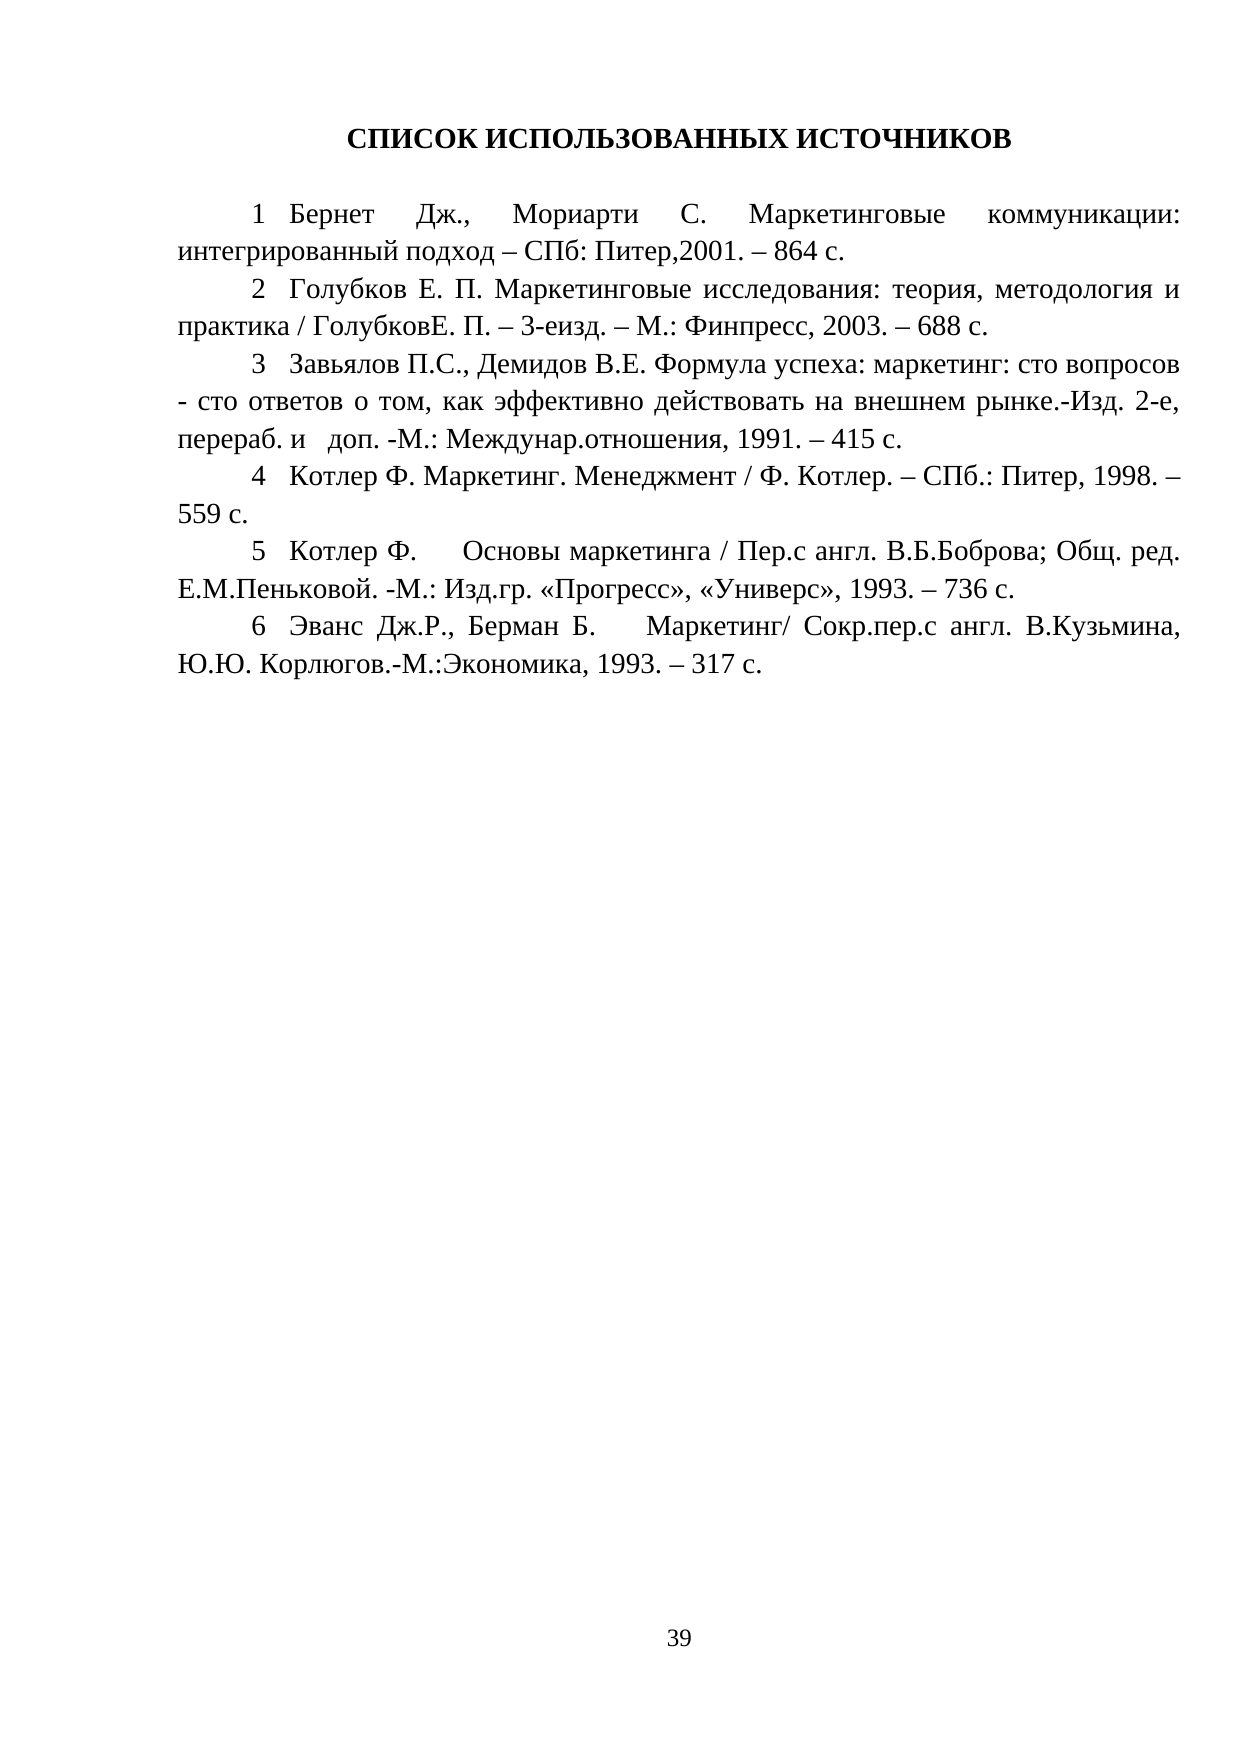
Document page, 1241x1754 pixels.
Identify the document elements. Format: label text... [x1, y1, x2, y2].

list Котлер Ф. Основы маркетинга / Пер.с англ. В.Б.Боброва; Общ. ред. Е.М.Пеньковой. -М.: Изд.гр. «Прогресс», «Универс», 1993. – 736 с. [177, 531, 1181, 606]
list Эванс Дж.Р., Берман Б. Маркетинг/ Сокр.пер.с англ. В.Кузьмина, Ю.Ю. Корлюгов.-М.:Экономика, 1993. – 317 с. [177, 606, 1181, 681]
list Котлер Ф. Маркетинг. Менеджмент / Ф. Котлер. – СПб.: Питер, 1998. – 559 с. [177, 456, 1181, 531]
list Завьялов П.С., Демидов В.Е. Формула успеха: маркетинг: сто вопросов - сто ответов о том, как эффективно действовать на внешнем рынке.-Изд. 2-е, перераб. и доп. -М.: Междунар.отношения, 1991. – 415 с. [177, 343, 1181, 456]
list Бернет Дж., Мориарти С. Маркетинговые коммуникации: интегрированный подход – СПб: Питер,2001. – 864 с. [177, 193, 1181, 268]
text СПИСОК ИСПОЛЬЗОВАННЫХ ИСТОЧНИКОВ [177, 118, 1181, 156]
list Голубков Е. П. Маркетинговые исследования: теория, методология и практика / ГолубковЕ. П. – 3-еизд. – М.: Финпресс, 2003. – 688 с. [177, 268, 1181, 343]
